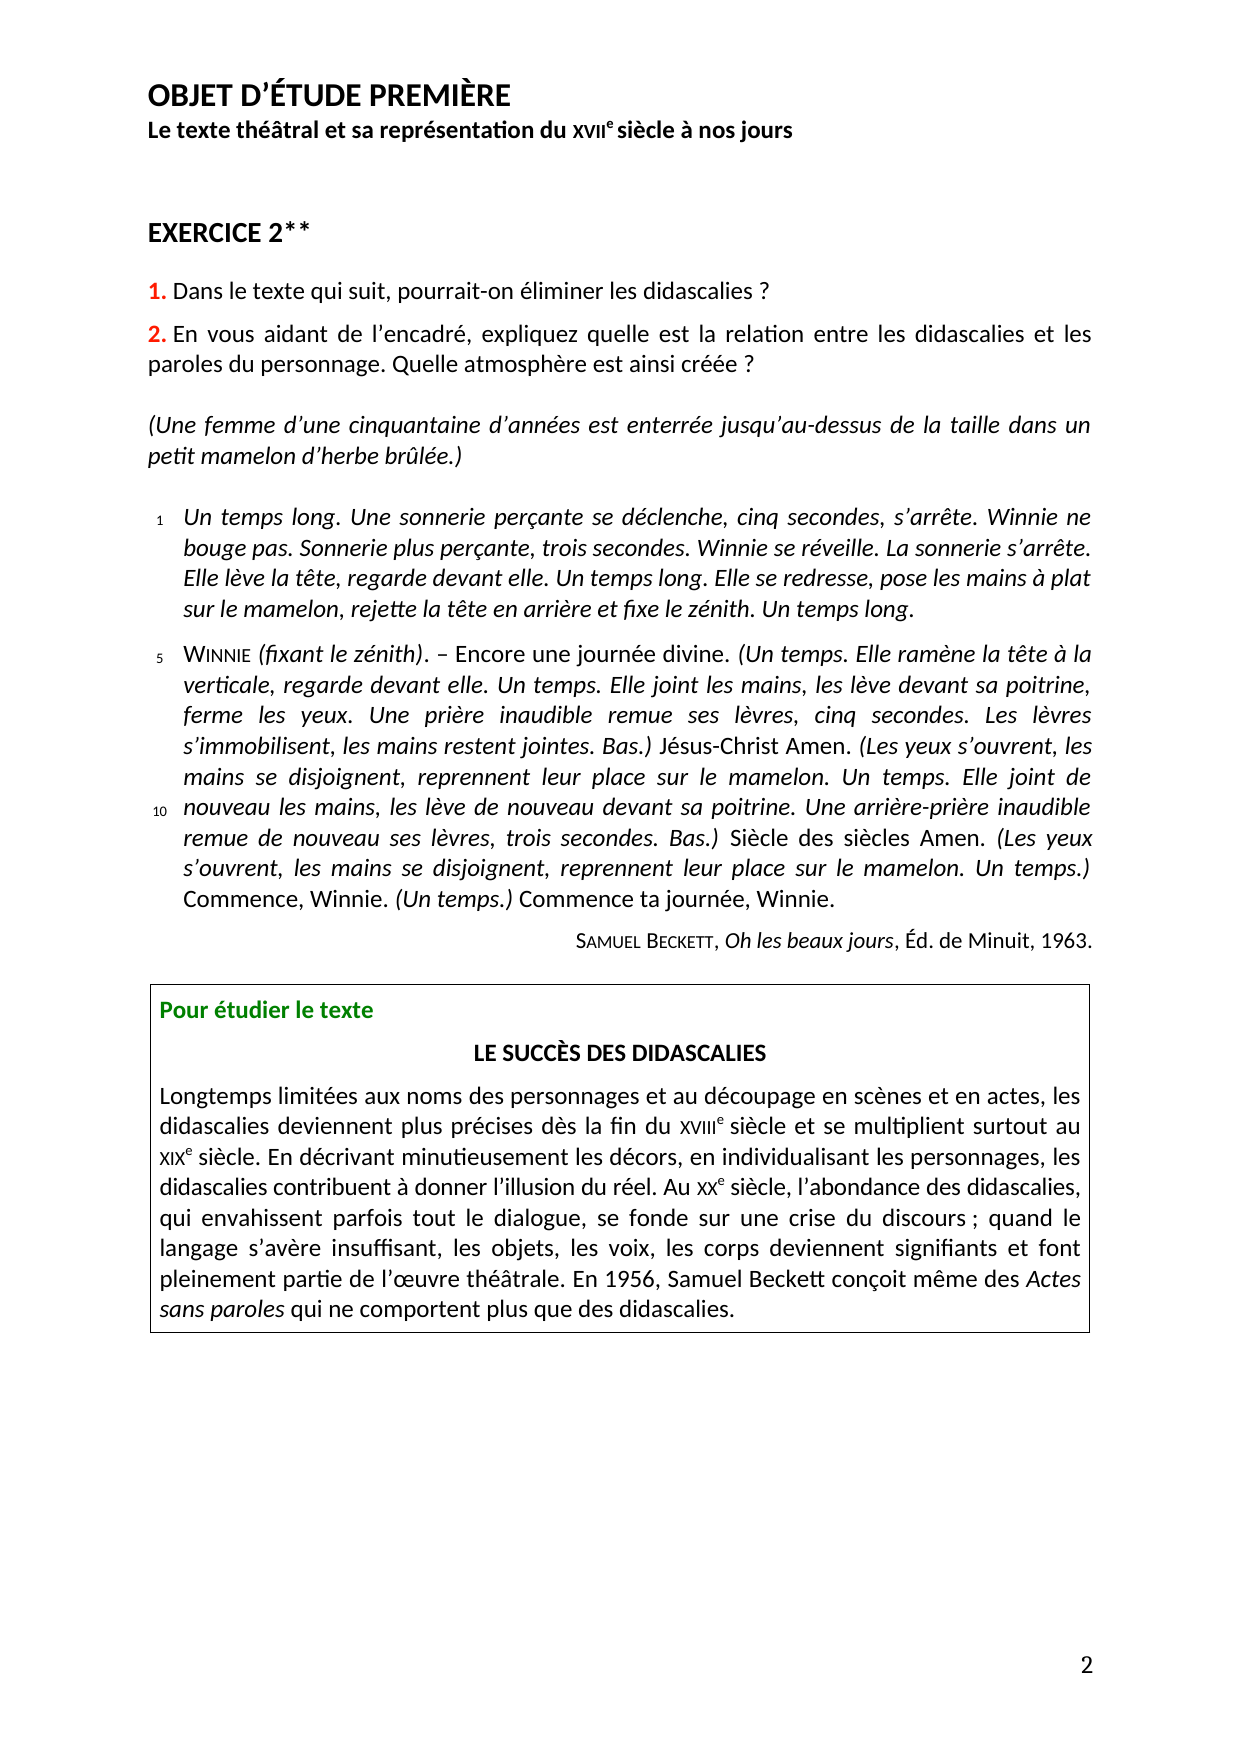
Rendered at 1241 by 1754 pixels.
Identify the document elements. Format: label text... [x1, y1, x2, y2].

text Winnie (fixant le zénith). – Encore une journée divine. (Un temps. Elle ramène la tête à la verticale, regarde devant elle. Un temps. Elle joint les mains, les lève devant sa poitrine, ferme les yeux. Une prière inaudible remue ses lèvres, cinq secondes. Les lèvres s’immobilisent, les mains restent jointes. Bas.) Jésus-Christ Amen. (Les yeux s’ouvrent, les mains se disjoignent, reprennent leur place sur le mamelon. Un temps. Elle joint de nouveau les mains, les lève de nouveau devant sa poitrine. Une arrière-prière inaudible remue de nouveau ses lèvres, trois secondes. Bas.) Siècle des siècles Amen. (Les yeux s’ouvrent, les mains se disjoignent, reprennent leur place sur le mamelon. Un temps.) Commence, Winnie. (Un temps.) Commence ta journée, Winnie. [148, 639, 1093, 913]
text Pour étudier le texte [151, 985, 1089, 1024]
text (Une femme d’une cinquantaine d’années est enterrée jusqu’au-dessus de la taille dans un petit mamelon d’herbe brûlée.) [148, 410, 1093, 471]
text Exercice 2** [148, 214, 1093, 250]
text 2. En vous aidant de l’encadré, expliquez quelle est la relation entre les didascalies et les paroles du personnage. Quelle atmosphère est ainsi créée ? [148, 318, 1093, 379]
text Samuel Beckett, Oh les beaux jours, Éd. de Minuit, 1963. [148, 926, 1093, 954]
text Un temps long. Une sonnerie perçante se déclenche, cinq secondes, s’arrête. Winnie ne bouge pas. Sonnerie plus perçante, trois secondes. Winnie se réveille. La sonnerie s’arrête. Elle lève la tête, regarde devant elle. Un temps long. Elle se redresse, pose les mains à plat sur le mamelon, rejette la tête en arrière et fixe le zénith. Un temps long. [148, 501, 1093, 623]
text Longtemps limitées aux noms des personnages et au découpage en scènes et en actes, les didascalies deviennent plus précises dès la fin du xviiie siècle et se multiplient surtout au xixe siècle. En décrivant minutieusement les décors, en individualisant les personnages, les didascalies contribuent à donner l’illusion du réel. Au xxe siècle, l’abondance des didascalies, qui envahissent parfois tout le dialogue, se fonde sur une crise du discours ; quand le langage s’avère insuffisant, les objets, les voix, les corps deviennent signifiants et font pleinement partie de l’œuvre théâtrale. En 1956, Samuel Beckett conçoit même des Actes sans paroles qui ne comportent plus que des didascalies. [151, 1070, 1089, 1332]
text 1. Dans le texte qui suit, pourrait-on éliminer les didascalies ? [148, 275, 1093, 306]
text LE SUCCÈS DES DIDASCALIES [151, 1027, 1089, 1067]
